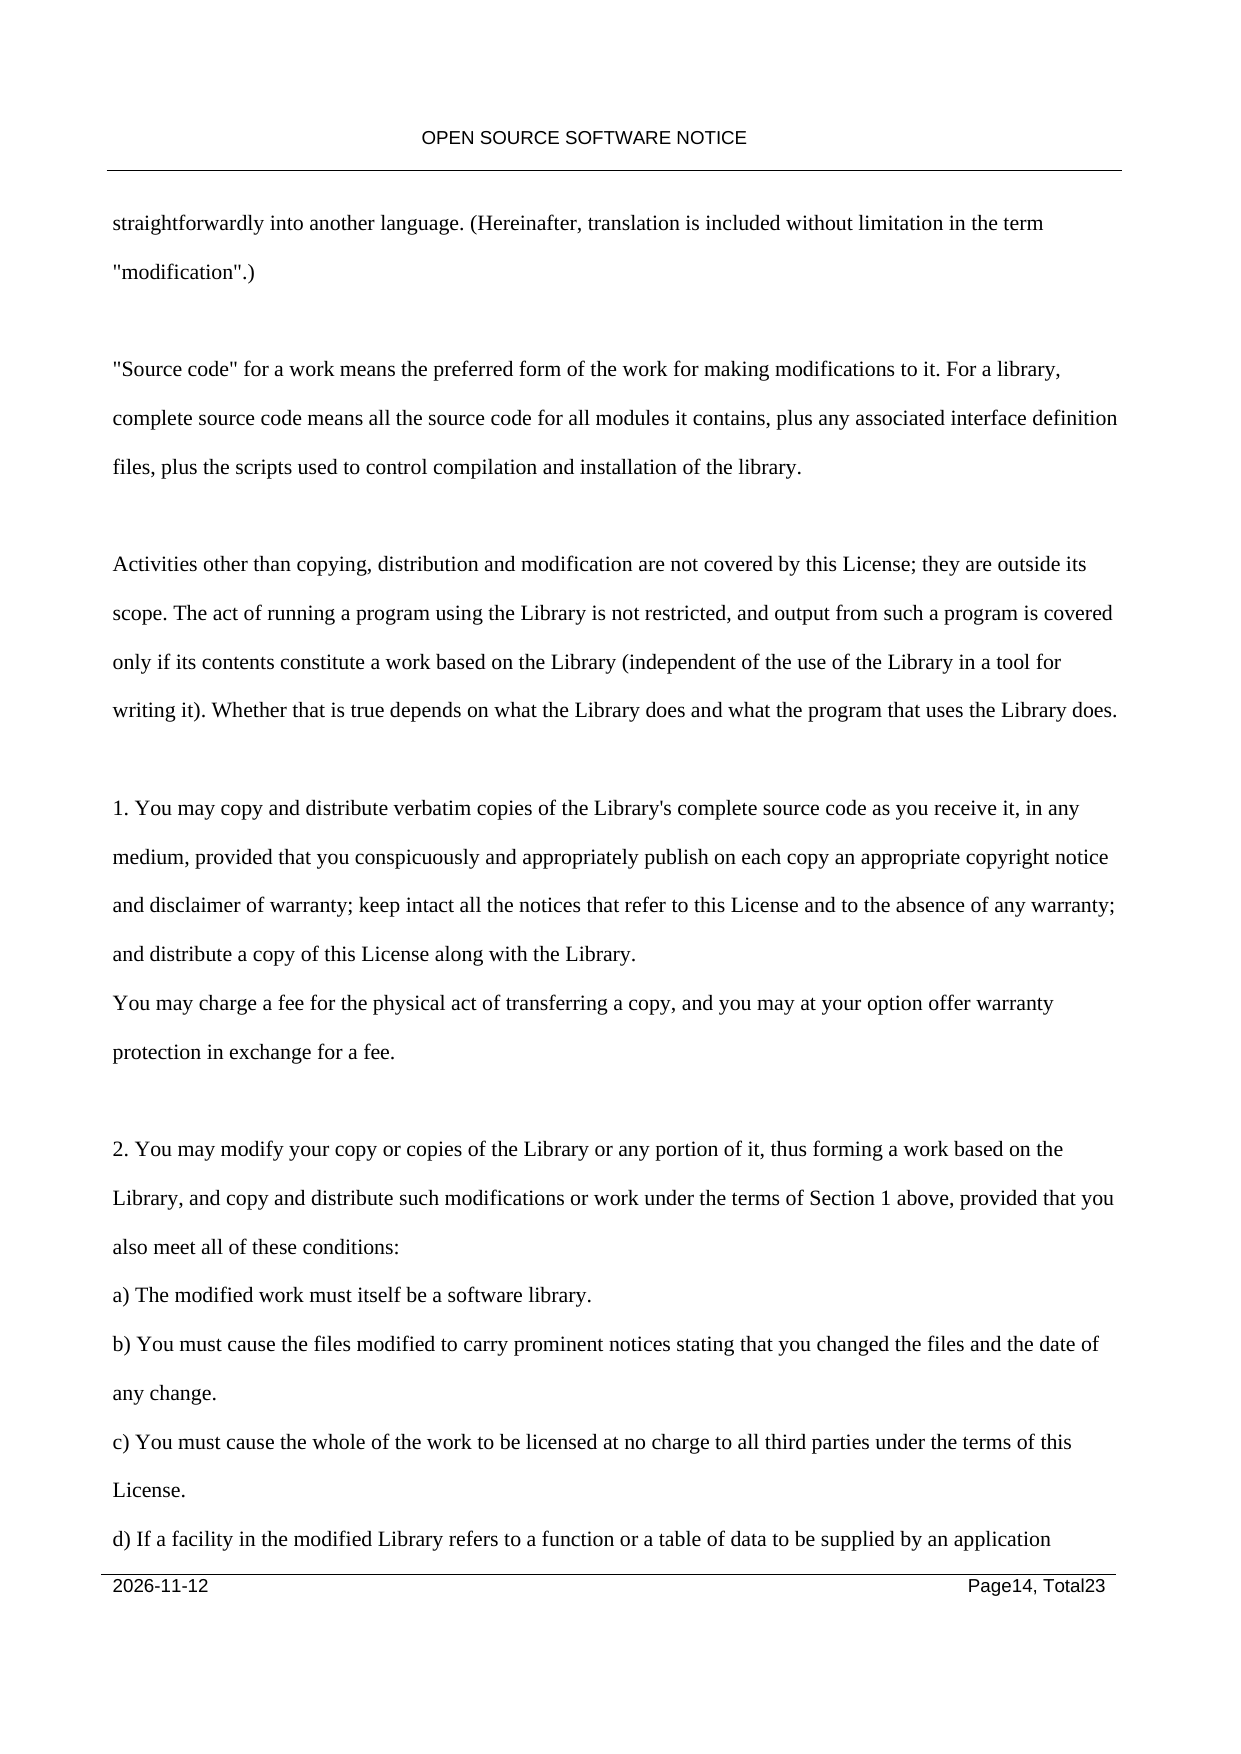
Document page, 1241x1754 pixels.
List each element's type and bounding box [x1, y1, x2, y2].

text [112, 206, 1128, 1555]
